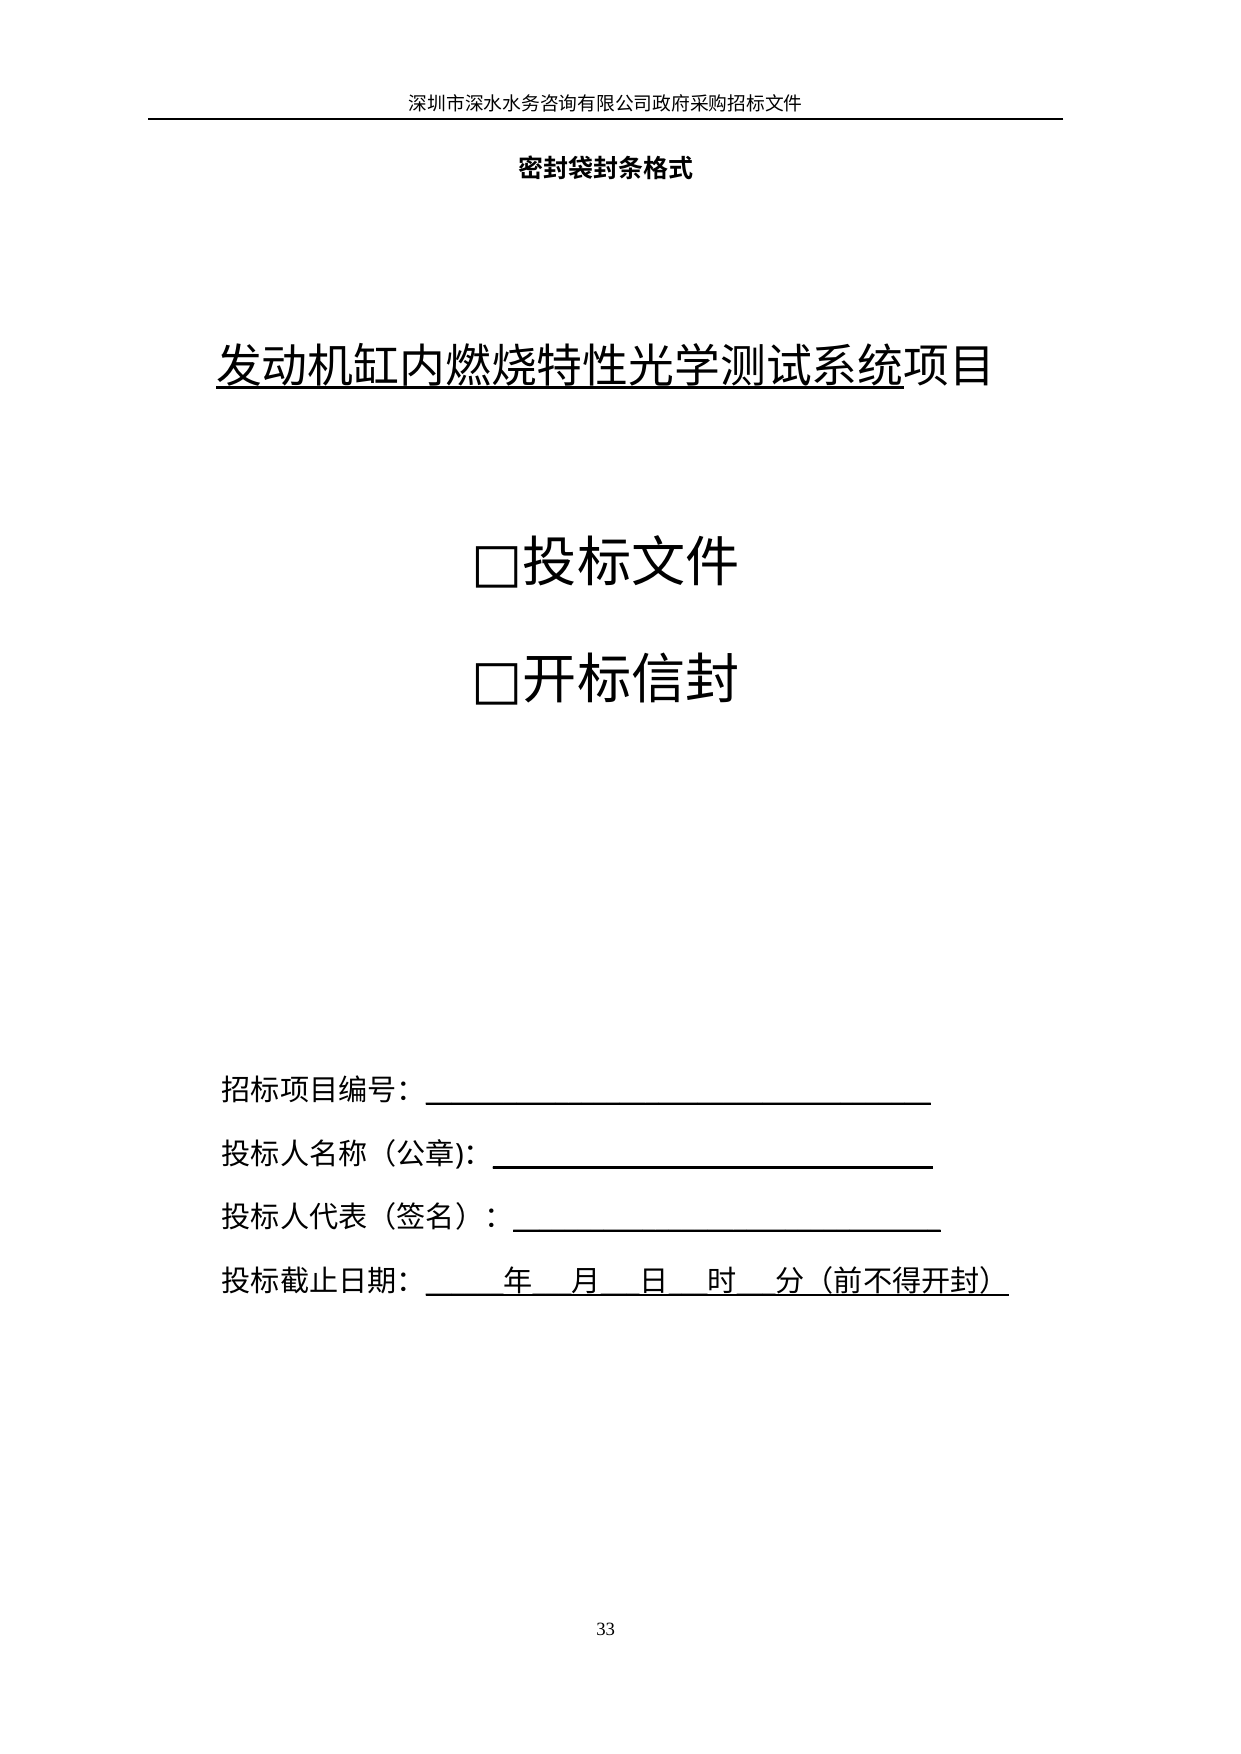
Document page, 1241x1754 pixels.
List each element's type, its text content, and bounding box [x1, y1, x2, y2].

text 招标项目编号：_______________________________________ [221, 1067, 989, 1109]
text □投标文件 [148, 518, 1063, 597]
text 密封袋封条格式 [148, 149, 1063, 185]
text 投标人名称（公章)：__________________________________ [221, 1130, 1063, 1173]
text □开标信封 [148, 636, 1063, 715]
text 发动机缸内燃烧特性光学测试系统项目 [148, 329, 1063, 396]
text 投标截止日期：______年___月___日___时___分（前不得开封） [221, 1257, 1063, 1300]
text 投标人代表（签名）：_________________________________ [221, 1194, 1063, 1236]
